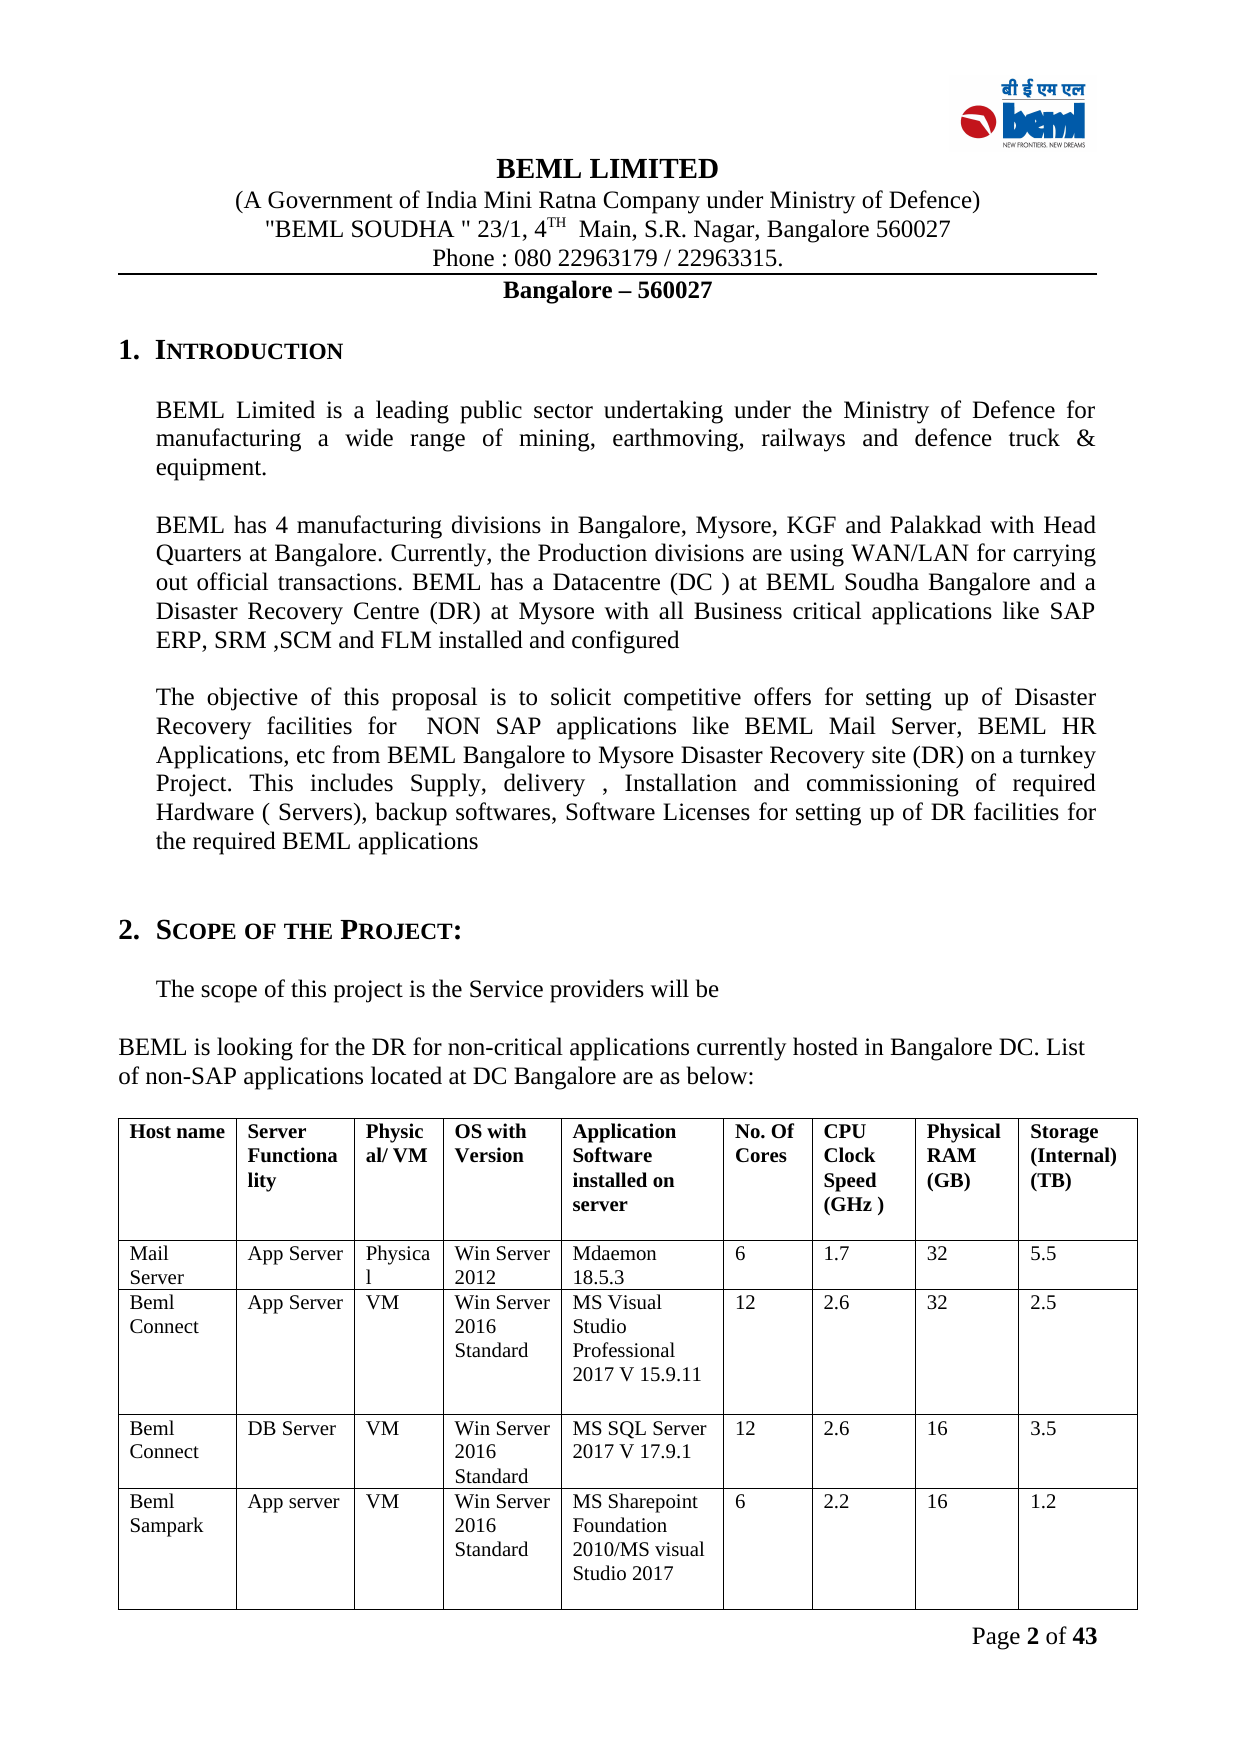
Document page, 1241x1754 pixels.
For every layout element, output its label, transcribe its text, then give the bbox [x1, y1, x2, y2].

table_cell 5.5 [1019, 1241, 1137, 1289]
table_cell Win Server 2016 Standard [444, 1489, 561, 1609]
table_cell Win Server 2016 Standard [444, 1415, 561, 1488]
table_header Application Software installed on server [562, 1119, 723, 1240]
table_cell 1.7 [813, 1241, 915, 1289]
text Bangalore – 560027 [118, 275, 1097, 304]
table_cell 6 [724, 1489, 812, 1609]
table_cell Physical [355, 1241, 443, 1289]
table_header OS with Version [444, 1119, 561, 1240]
table_cell 12 [724, 1415, 812, 1488]
table_header Host name [119, 1119, 236, 1240]
table_cell Beml Connect [119, 1290, 236, 1414]
table_cell App Server [237, 1290, 354, 1414]
table_cell VM [355, 1415, 443, 1488]
table_cell 2.6 [813, 1290, 915, 1414]
table_cell 6 [724, 1241, 812, 1289]
table_cell App Server [237, 1241, 354, 1289]
table_header No. Of Cores [724, 1119, 812, 1240]
table_cell 32 [916, 1241, 1018, 1289]
subtitle 1. Introduction [118, 332, 1097, 366]
table_header CPU Clock Speed (GHz ) [813, 1119, 915, 1240]
text BEML Limited is a leading public sector undertaking under the Ministry of Defence for manufacturing a wide range of mining, earthmoving, railways and defence truck & equipment. [156, 395, 1097, 481]
table_cell 12 [724, 1290, 812, 1414]
table_header Physical RAM (GB) [916, 1119, 1018, 1240]
table_cell App server [237, 1489, 354, 1609]
table_cell MS SQL Server 2017 V 17.9.1 [562, 1415, 723, 1488]
table_cell 32 [916, 1290, 1018, 1414]
table_cell DB Server [237, 1415, 354, 1488]
table_header Server Functionality [237, 1119, 354, 1240]
table_cell 2.6 [813, 1415, 915, 1488]
text BEML has 4 manufacturing divisions in Bangalore, Mysore, KGF and Palakkad with Head Quarters at Bangalore. Currently, the Production divisions are using WAN/LAN for carrying out official transactions. BEML has a Datacentre (DC ) at BEML Soudha Bangalore and a Disaster Recovery Centre (DR) at Mysore with all Business critical applications like SAP ERP, SRM ,SCM and FLM installed and configured [156, 510, 1097, 653]
table_cell Win Server 2012 [444, 1241, 561, 1289]
table_cell Mail Server [119, 1241, 236, 1289]
table_cell VM [355, 1489, 443, 1609]
table_cell MS Visual Studio Professional 2017 V 15.9.11 [562, 1290, 723, 1414]
table_cell Beml Connect [119, 1415, 236, 1488]
text The scope of this project is the Service providers will be [156, 974, 1097, 1003]
table_cell MS Sharepoint Foundation 2010/MS visual Studio 2017 [562, 1489, 723, 1609]
table_cell Beml Sampark [119, 1489, 236, 1609]
subtitle Scope of the Project: [118, 912, 1097, 946]
table_header Physical/ VM [355, 1119, 443, 1240]
table_cell 1.2 [1019, 1489, 1137, 1609]
text The objective of this proposal is to solicit competitive offers for setting up of Disaster Recovery facilities for NON SAP applications like BEML Mail Server, BEML HR Applications, etc from BEML Bangalore to Mysore Disaster Recovery site (DR) on a turnkey Project. This includes Supply, delivery , Installation and commissioning of required Hardware ( Servers), backup softwares, Software Licenses for setting up of DR facilities for the required BEML applications [156, 682, 1097, 855]
table_header Storage (Internal) (TB) [1019, 1119, 1137, 1240]
table_cell Win Server 2016 Standard [444, 1290, 561, 1414]
picture [948, 75, 1098, 152]
table_cell VM [355, 1290, 443, 1414]
table_cell 16 [916, 1415, 1018, 1488]
table_cell 16 [916, 1489, 1018, 1609]
table_cell 2.2 [813, 1489, 915, 1609]
table_cell 3.5 [1019, 1415, 1137, 1488]
table_cell 2.5 [1019, 1290, 1137, 1414]
table_cell Mdaemon 18.5.3 [562, 1241, 723, 1289]
text BEML is looking for the DR for non-critical applications currently hosted in Bangalore DC. List of non-SAP applications located at DC Bangalore are as below: [118, 1032, 1097, 1089]
